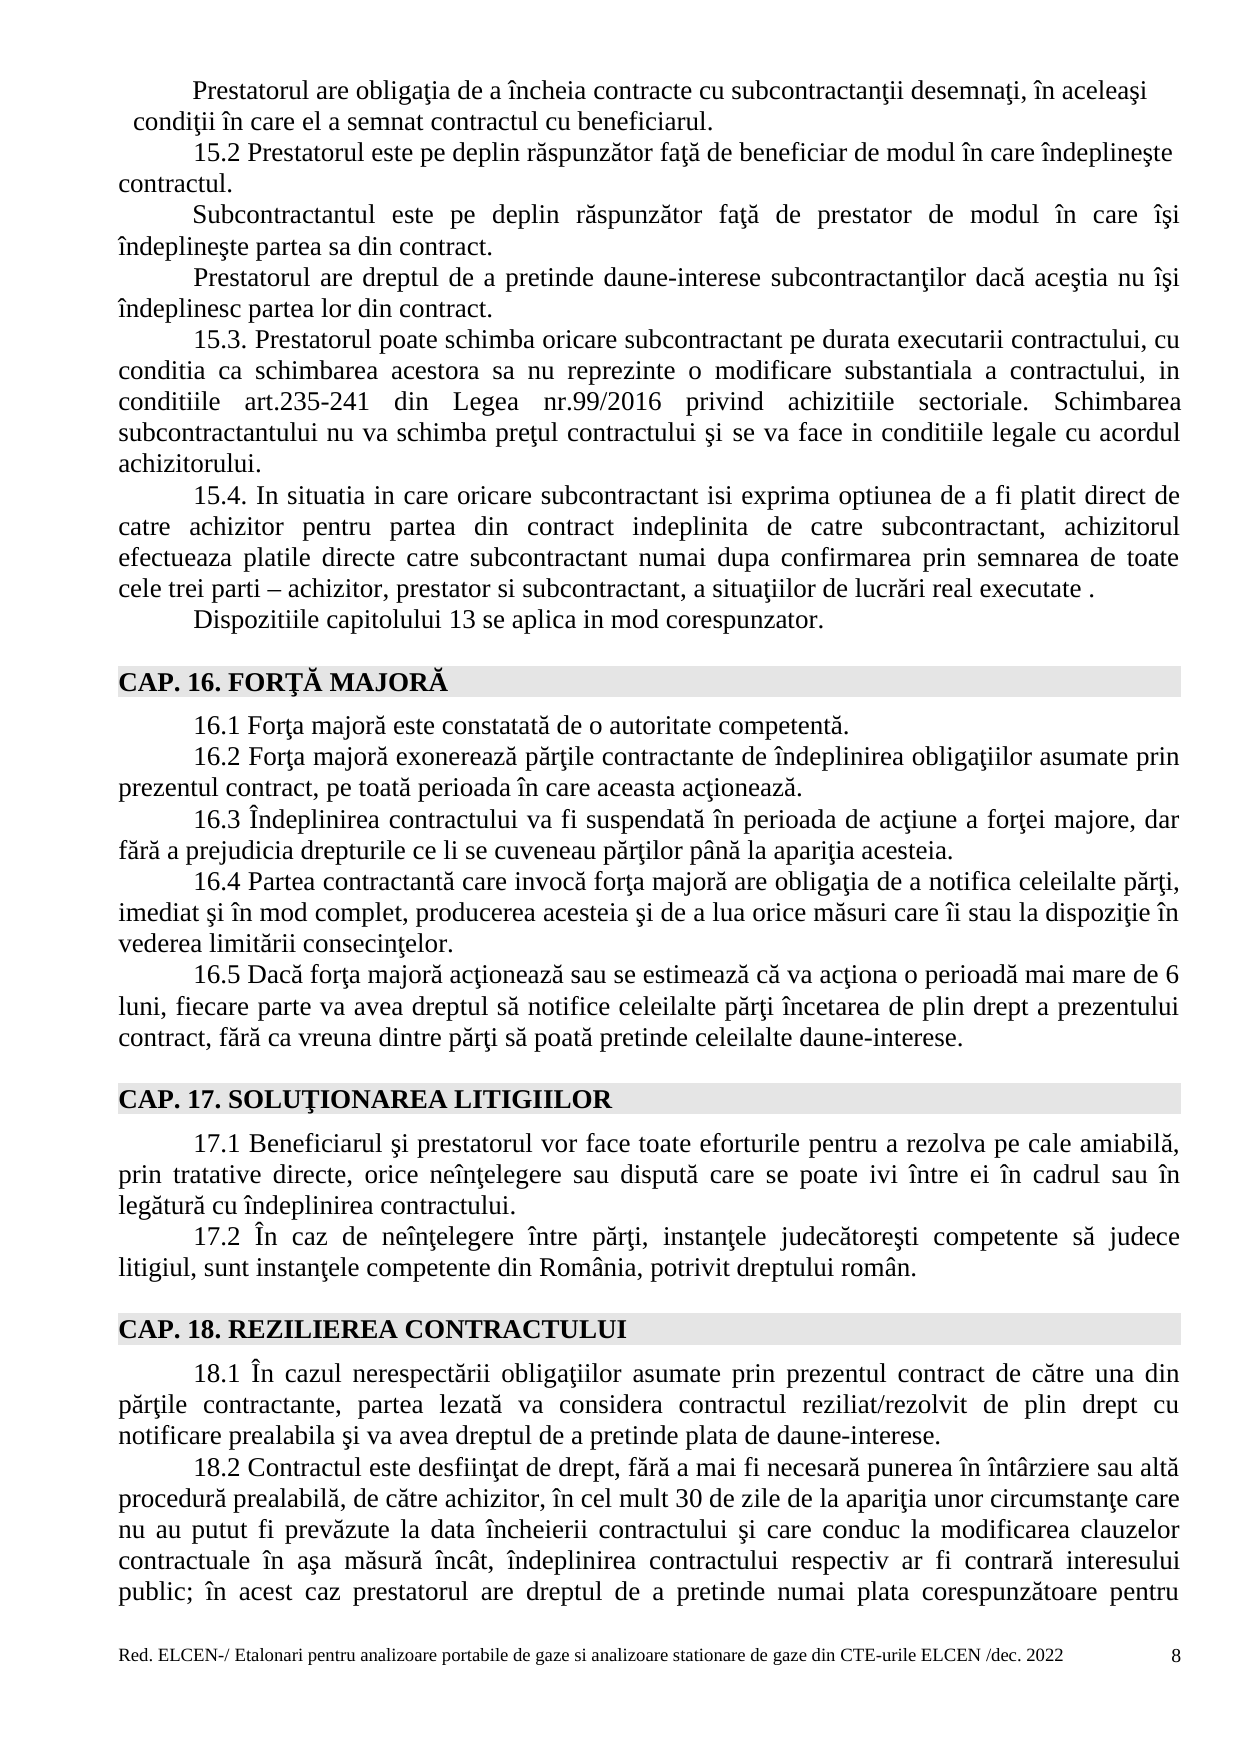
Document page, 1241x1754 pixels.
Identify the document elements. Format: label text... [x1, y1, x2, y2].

text Prestatorul are dreptul de a pretinde daune-interese subcontractanţilor dacă aceştia nu îşi îndeplinesc partea lor din contract. [118, 261, 1181, 323]
text 17.2 În caz de neînţelegere între părţi, instanţele judecătoreşti competente să judece litigiul, sunt instanţele competente din România, potrivit dreptului român. [118, 1220, 1181, 1282]
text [118, 1451, 1181, 1606]
subtitle CAP. 16. FORŢĂ MAJORĂ [118, 666, 1181, 697]
text 15.4. In situatia in care oricare subcontractant isi exprima optiunea de a fi platit direct de catre achizitor pentru partea din contract indeplinita de catre subcontractant, achizitorul efectueaza platile directe catre subcontractant numai dupa confirmarea prin semnarea de toate cele trei parti – achizitor, prestator si subcontractant, a situaţiilor de lucrări real executate . [118, 479, 1181, 603]
text 16.5 Dacă forţa majoră acţionează sau se estimează că va acţiona o perioadă mai mare de 6 luni, fiecare parte va avea dreptul să notifice celeilalte părţi încetarea de plin drept a prezentului contract, fără ca vreuna dintre părţi să poată pretinde celeilalte daune-interese. [118, 958, 1181, 1052]
text 16.1 Forţa majoră este constatată de o autoritate competentă. [118, 709, 1181, 740]
text 16.3 Îndeplinirea contractului va fi suspendată în perioada de acţiune a forţei majore, dar fără a prejudicia drepturile ce li se cuveneau părţilor până la apariţia acesteia. [118, 803, 1181, 865]
text 18.1 În cazul nerespectării obligaţiilor asumate prin prezentul contract de către una din părţile contractante, partea lezată va considera contractul reziliat/rezolvit de plin drept cu notificare prealabila şi va avea dreptul de a pretinde plata de daune-interese. [118, 1357, 1181, 1451]
text 16.4 Partea contractantă care invocă forţa majoră are obligaţia de a notifica celeilalte părţi, imediat şi în mod complet, producerea acesteia şi de a lua orice măsuri care îi stau la dispoziţie în vederea limitării consecinţelor. [118, 865, 1181, 958]
text Prestatorul are obligaţia de a încheia contracte cu subcontractanţii desemnaţi, în aceleaşi condiţii în care el a semnat contractul cu beneficiarul. [133, 74, 1181, 136]
text Subcontractantul este pe deplin răspunzător faţă de prestator de modul în care îşi îndeplineşte partea sa din contract. [118, 198, 1181, 261]
text Dispozitiile capitolului 13 se aplica in mod corespunzator. [118, 603, 1181, 634]
subtitle CAP. 17. SOLUŢIONAREA LITIGIILOR [118, 1083, 1181, 1114]
subtitle CAP. 18. REZILIEREA CONTRACTULUI [118, 1313, 1181, 1345]
text 16.2 Forţa majoră exonerează părţile contractante de îndeplinirea obligaţiilor asumate prin prezentul contract, pe toată perioada în care aceasta acţionează. [118, 740, 1181, 803]
text 15.2 Prestatorul este pe deplin răspunzător faţă de beneficiar de modul în care îndeplineşte contractul. [118, 136, 1181, 198]
text 17.1 Beneficiarul şi prestatorul vor face toate eforturile pentru a rezolva pe cale amiabilă, prin tratative directe, orice neînţelegere sau dispută care se poate ivi între ei în cadrul sau în legătură cu îndeplinirea contractului. [118, 1127, 1181, 1220]
text 15.3. Prestatorul poate schimba oricare subcontractant pe durata executarii contractului, cu conditia ca schimbarea acestora sa nu reprezinte o modificare substantiala a contractului, in conditiile art.235-241 din Legea nr.99/2016 privind achizitiile sectoriale. Schimbarea subcontractantului nu va schimba preţul contractului şi se va face in conditiile legale cu acordul achizitorului. [118, 323, 1181, 479]
